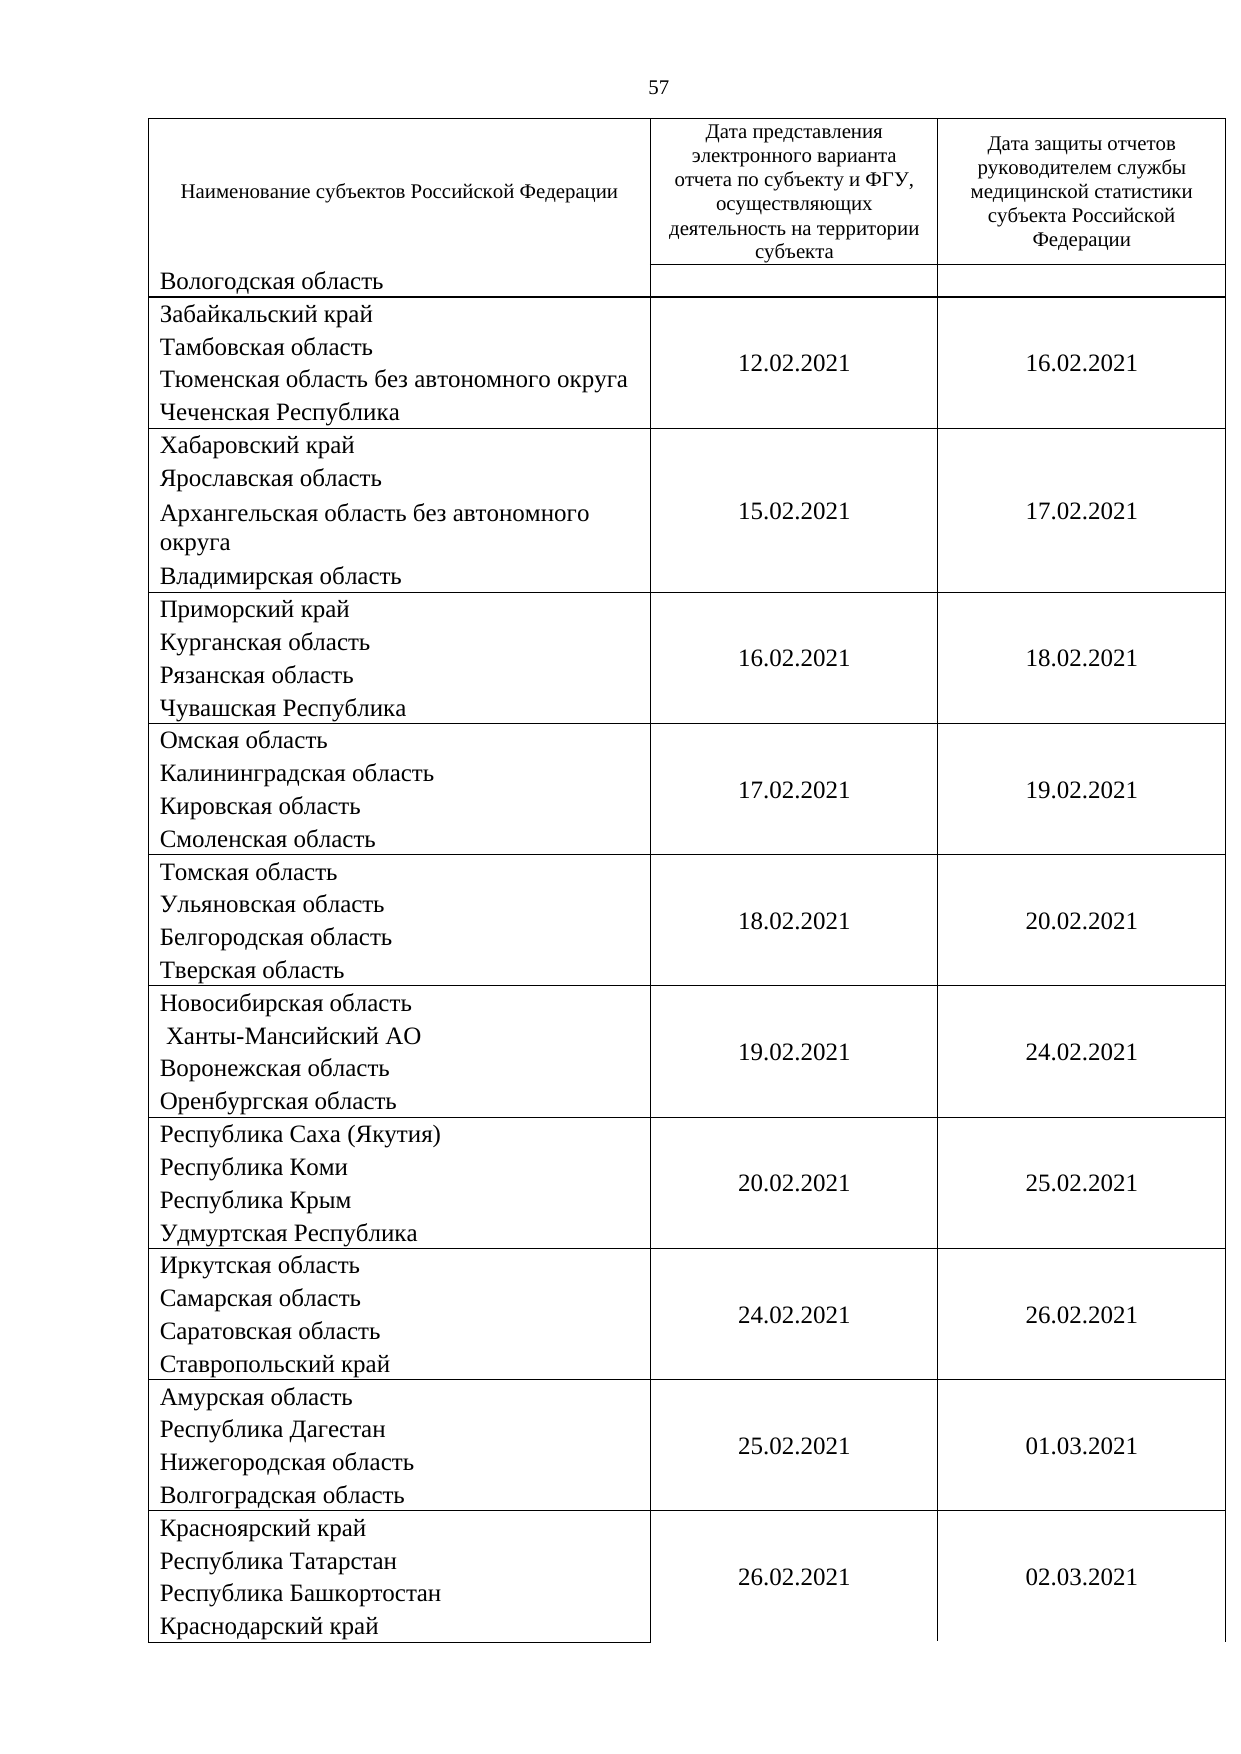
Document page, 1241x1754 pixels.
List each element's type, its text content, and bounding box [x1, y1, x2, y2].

table_cell Тверская область [149, 953, 650, 985]
table_cell Кировская область [149, 789, 650, 821]
table_cell Нижегородская область [149, 1445, 650, 1478]
table_cell 17.02.2021 [938, 429, 1225, 592]
table_cell Ханты-Мансийский АО [149, 1018, 650, 1051]
table_cell Белгородская область [149, 920, 650, 953]
table_cell Чувашская Республика [149, 690, 650, 723]
table_cell 25.02.2021 [938, 1118, 1225, 1248]
table_cell 02.03.2021 [938, 1511, 1225, 1642]
table_cell 20.02.2021 [938, 855, 1225, 985]
table_cell 12.02.2021 [651, 298, 937, 428]
table_cell Удмуртская Республика [149, 1215, 650, 1248]
table_cell Краснодарский край [149, 1609, 650, 1642]
table_cell 17.02.2021 [651, 724, 937, 854]
table_cell 18.02.2021 [938, 593, 1225, 723]
table_cell 01.03.2021 [938, 1380, 1225, 1510]
table_cell Республика Татарстан [149, 1543, 650, 1576]
table_cell 18.02.2021 [651, 855, 937, 985]
table_cell Тамбовская область [149, 329, 650, 362]
table_cell Приморский край [149, 593, 650, 624]
table_header Дата представления электронного варианта отчета по субъекту и ФГУ, осуществляющих деятельность на территории субъекта [651, 119, 937, 263]
table_cell Тюменская область без автономного округа [149, 362, 650, 395]
table_cell Омская область [149, 724, 650, 756]
table_cell Республика Дагестан [149, 1412, 650, 1445]
table_cell Вологодская область [149, 264, 650, 296]
table_cell Новосибирская область [149, 986, 650, 1018]
table_cell Саратовская область [149, 1314, 650, 1346]
table_cell 24.02.2021 [651, 1249, 937, 1379]
table_cell Воронежская область [149, 1051, 650, 1084]
table_cell Архангельская область без автономного округа [149, 493, 650, 559]
table_cell Ярославская область [149, 460, 650, 493]
table_cell Томская область [149, 855, 650, 887]
table_cell Красноярский край [149, 1511, 650, 1543]
table_cell 15.02.2021 [651, 429, 937, 592]
table_cell 24.02.2021 [938, 986, 1225, 1117]
table_cell Рязанская область [149, 657, 650, 690]
table_cell Республика Башкортостан [149, 1576, 650, 1609]
table_header Наименование субъектов Российской Федерации [149, 119, 650, 263]
table_cell 16.02.2021 [938, 298, 1225, 428]
table_cell 16.02.2021 [651, 593, 937, 723]
table_cell Ульяновская область [149, 887, 650, 920]
table_cell Республика Коми [149, 1150, 650, 1182]
table_cell Хабаровский край [149, 429, 650, 460]
table_cell Забайкальский край [149, 298, 650, 329]
table_cell Владимирская область [149, 559, 650, 592]
table_cell 26.02.2021 [651, 1511, 938, 1642]
table_cell 26.02.2021 [938, 1249, 1225, 1379]
table_cell Республика Крым [149, 1182, 650, 1215]
table_cell Оренбургская область [149, 1084, 650, 1117]
table_cell Республика Саха (Якутия) [149, 1118, 650, 1149]
table_cell 19.02.2021 [938, 724, 1225, 854]
table_cell Смоленская область [149, 821, 650, 854]
table_cell Самарская область [149, 1281, 650, 1313]
table_cell Амурская область [149, 1380, 650, 1412]
table_cell 25.02.2021 [651, 1380, 937, 1510]
table_cell Чеченская Республика [149, 395, 650, 428]
table_cell Калининградская область [149, 756, 650, 788]
table_cell Иркутская область [149, 1249, 650, 1281]
table_cell 19.02.2021 [651, 986, 937, 1117]
table_cell 20.02.2021 [651, 1118, 937, 1248]
table_header Дата защиты отчетов руководителем службы медицинской статистики субъекта Российской Федерации [938, 119, 1225, 263]
table_cell Курганская область [149, 625, 650, 657]
table_cell Ставропольский край [149, 1346, 650, 1379]
table_cell Волгоградская область [149, 1478, 650, 1510]
